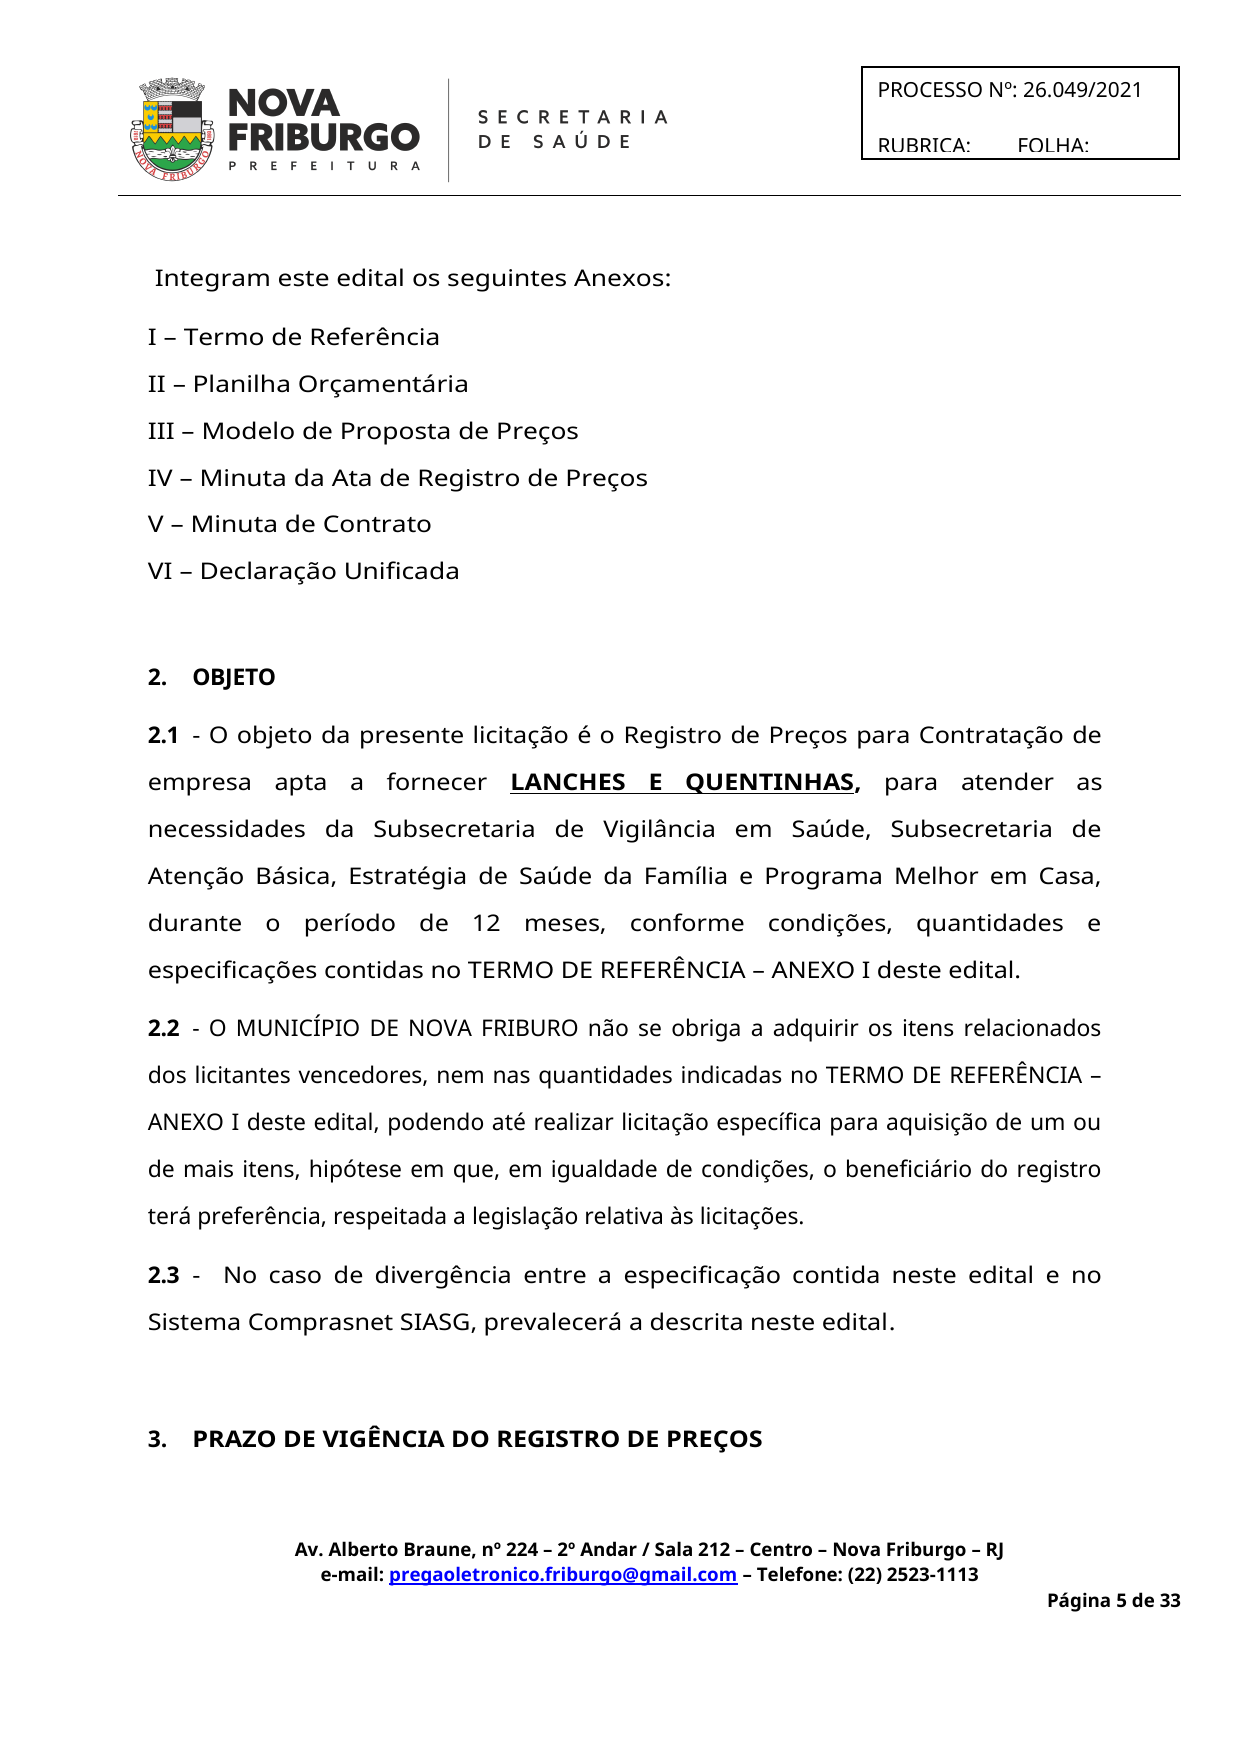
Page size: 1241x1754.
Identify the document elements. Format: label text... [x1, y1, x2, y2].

list IV – Minuta da Ata de Registro de Preços [148, 461, 1103, 493]
list V – Minuta de Contrato [148, 508, 1103, 539]
picture [118, 68, 683, 194]
subtitle PRAZO DE VIGÊNCIA DO REGISTRO DE PREÇOS [148, 1423, 1103, 1454]
list - No caso de divergência entre a especificação contida neste edital e no Sistema Comprasnet SIASG, prevalecerá a descrita neste edital. [148, 1258, 1103, 1337]
list - O MUNICÍPIO DE NOVA FRIBURO não se obriga a adquirir os itens relacionados dos licitantes vencedores, nem nas quantidades indicadas no TERMO DE REFERÊNCIA – ANEXO I deste edital, podendo até realizar licitação específica para aquisição de um ou de mais itens, hipótese em que, em igualdade de condições, o beneficiário do registro terá preferência, respeitada a legislação relativa às licitações. [148, 1012, 1103, 1231]
text Integram este edital os seguintes Anexos: [148, 262, 1103, 293]
list III – Modelo de Proposta de Preços [148, 414, 1103, 446]
list - O objeto da presente licitação é o Registro de Preços para Contratação de empresa apta a fornecer LANCHES E QUENTINHAS, para atender as necessidades da Subsecretaria de Vigilância em Saúde, Subsecretaria de Atenção Básica, Estratégia de Saúde da Família e Programa Melhor em Casa, durante o período de 12 meses, conforme condições, quantidades e especificações contidas no TERMO DE REFERÊNCIA – ANEXO I deste edital. [148, 719, 1103, 985]
subtitle OBJETO [148, 661, 1103, 692]
list VI – Declaração Unificada [148, 555, 1103, 586]
list I – Termo de Referência [148, 321, 1103, 352]
list II – Planilha Orçamentária [148, 368, 1103, 399]
